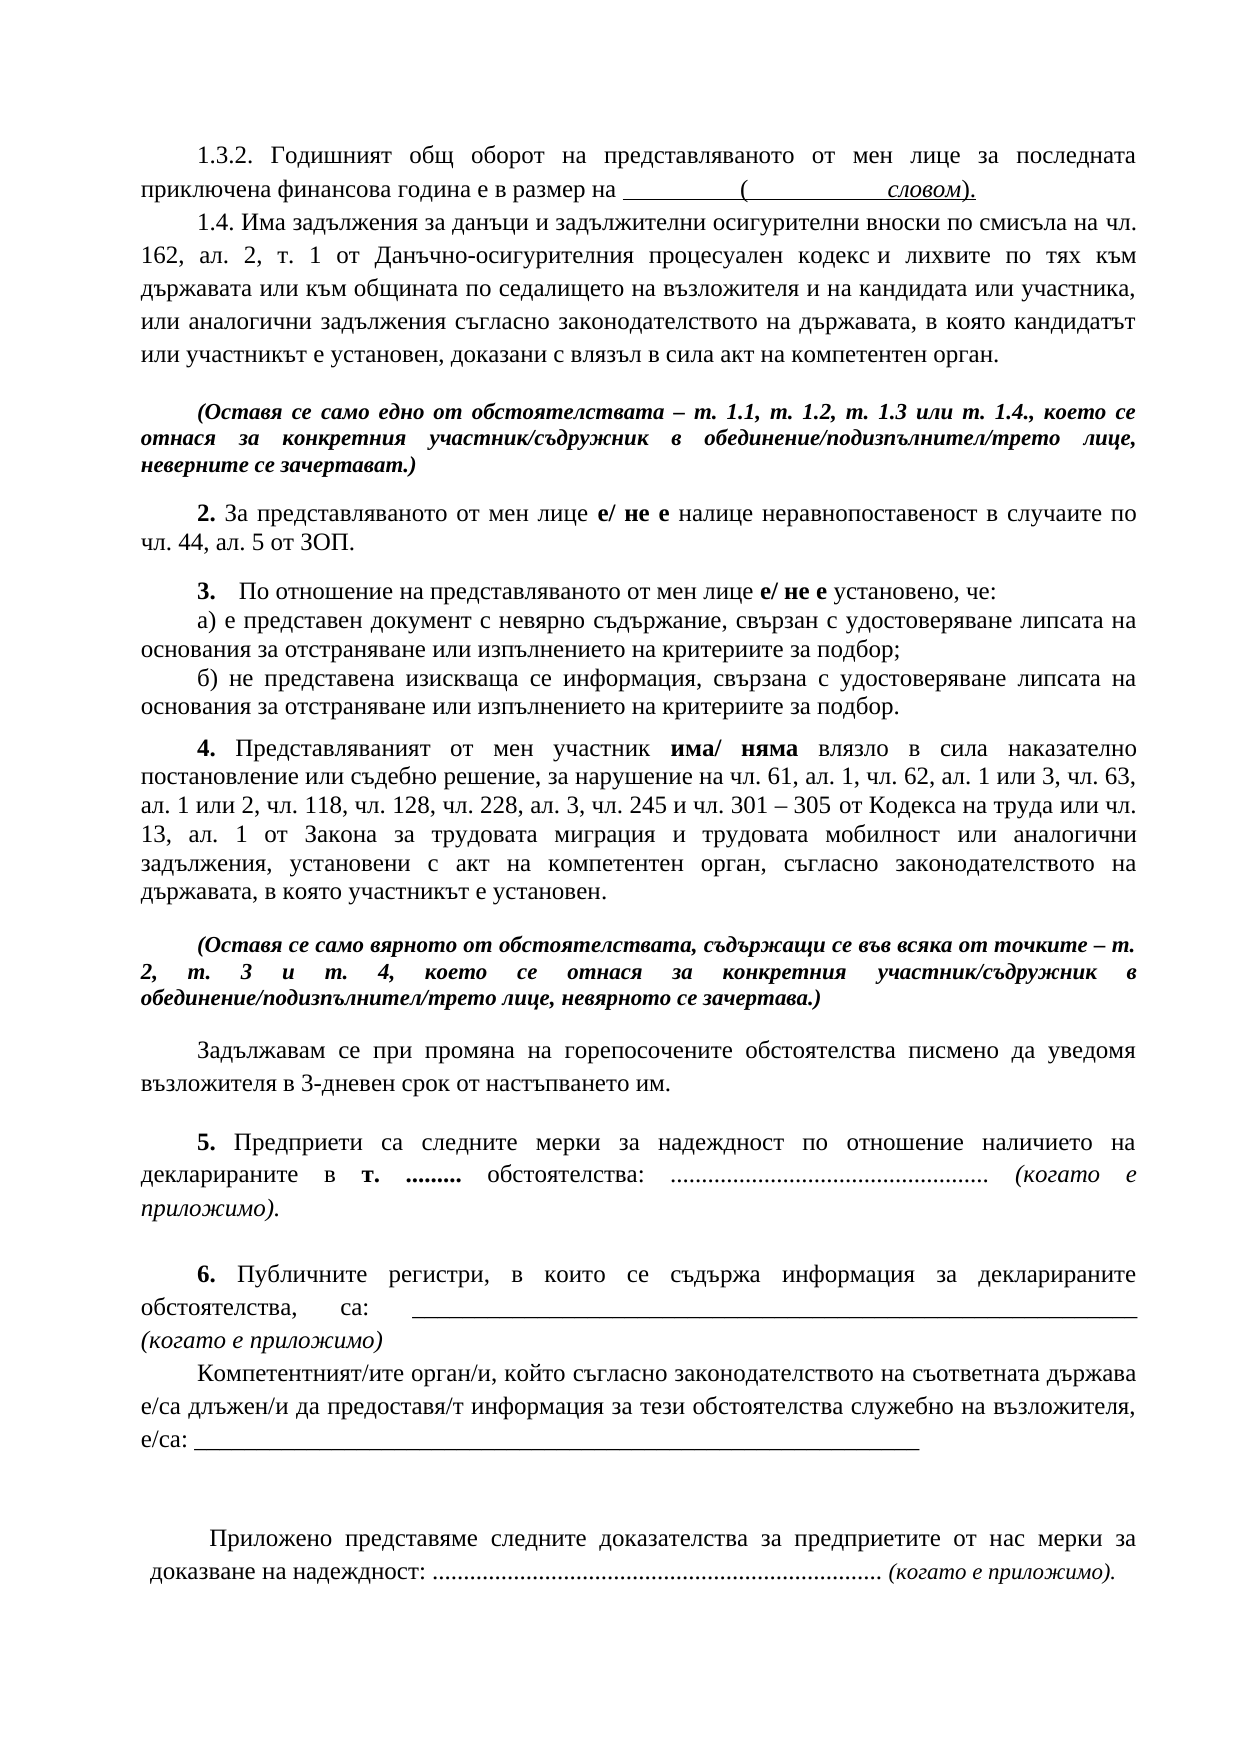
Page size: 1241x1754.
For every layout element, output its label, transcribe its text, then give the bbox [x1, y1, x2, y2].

text Компетентният/ите орган/и, който съгласно законодателството на съответната държава е/са длъжен/и да предоставя/т информация за тези обстоятелства служебно на възложителя, е/са: __________________________________________________________ [141, 1358, 1137, 1452]
text 2. За представляваното от мен лице е/ не е налице неравнопоставеност в случаите по чл. 44, ал. 5 от ЗОП. [141, 498, 1137, 556]
text Задължавам се при промяна на горепосочените обстоятелства писмено да уведомя възложителя в 3-дневен срок от настъпването им. [141, 1036, 1137, 1097]
text 4. Представляваният от мен участник има/ няма влязло в сила наказателно постановление или съдебно решение, за нарушение на чл. 61, ал. 1, чл. 62, ал. 1 или 3, чл. 63, ал. 1 или 2, чл. 118, чл. 128, чл. 228, ал. 3, чл. 245 и чл. 301 – 305 от Кодекса на труда или чл. 13, ал. 1 от Закона за трудовата миграция и трудовата мобилност или аналогични задължения, установени с акт на компетентен орган, съгласно законодателството на държавата, в която участникът е установен. [141, 733, 1137, 905]
text 6. Публичните регистри, в които се съдържа информация за декларираните обстоятелства, са: __________________________________________________________ (когато е приложимо) [141, 1259, 1137, 1353]
text а) е представен документ с невярно съдържание, свързан с удостоверяване липсата на основания за отстраняване или изпълнението на критериите за подбор; [141, 605, 1137, 663]
text 5. Предприети са следните мерки за надеждност по отношение наличието на декларираните в т. ......... обстоятелства: ................................................... (когато е приложимо). [141, 1127, 1137, 1221]
text б) не представена изискваща се информация, свързана с удостоверяване липсата на основания за отстраняване или изпълнението на критериите за подбор. [141, 663, 1137, 720]
text 1.4. Има задължения за данъци и задължителни осигурителни вноски по смисъла на чл. 162, ал. 2, т. 1 от Данъчно-осигурителния процесуален кодекс и лихвите по тях към държавата или към общината по седалището на възложителя и на кандидата или участника, или аналогични задължения съгласно законодателството на държавата, в която кандидатът или участникът е установен, доказани с влязъл в сила акт на компетентен орган. [141, 334, 1137, 367]
text 1.4. Има задължения за данъци и задължителни осигурителни вноски по смисъла на чл. 162, ал. 2, т. 1 от Данъчно-осигурителния процесуален кодекс и лихвите по тях към държавата или към общината по седалището на възложителя и на кандидата или участника, или аналогични задължения съгласно законодателството на държавата, в която кандидатът или участникът е установен, доказани с влязъл в сила акт на компетентен орган. [141, 207, 1137, 240]
text (Оставя се само едно от обстоятелствата – т. 1.1, т. 1.2, т. 1.3 или т. 1.4., което се отнася за конкретния участник/съдружник в обединение/подизпълнител/трето лице, неверните се зачертават.) [141, 398, 1137, 477]
text 3. По отношение на представляваното от мен лице е/ не е установено, че: [141, 576, 1137, 605]
text (Оставя се само вярното от обстоятелствата, съдържащи се във всяка от точките – т. 2, т. 3 и т. 4, което се отнася за конкретния участник/съдружник в обединение/подизпълнител/трето лице, невярното се зачертава.) [141, 931, 1137, 1011]
text 1.3.2. Годишният общ оборот на представляваното от мен лице за последната приключена финансова година е в размер на ( словом). [141, 141, 1137, 202]
text Приложено представяме следните доказателства за предприетите от нас мерки за доказване на надеждност: ........................................................................ (когато е приложимо). [150, 1523, 1137, 1584]
